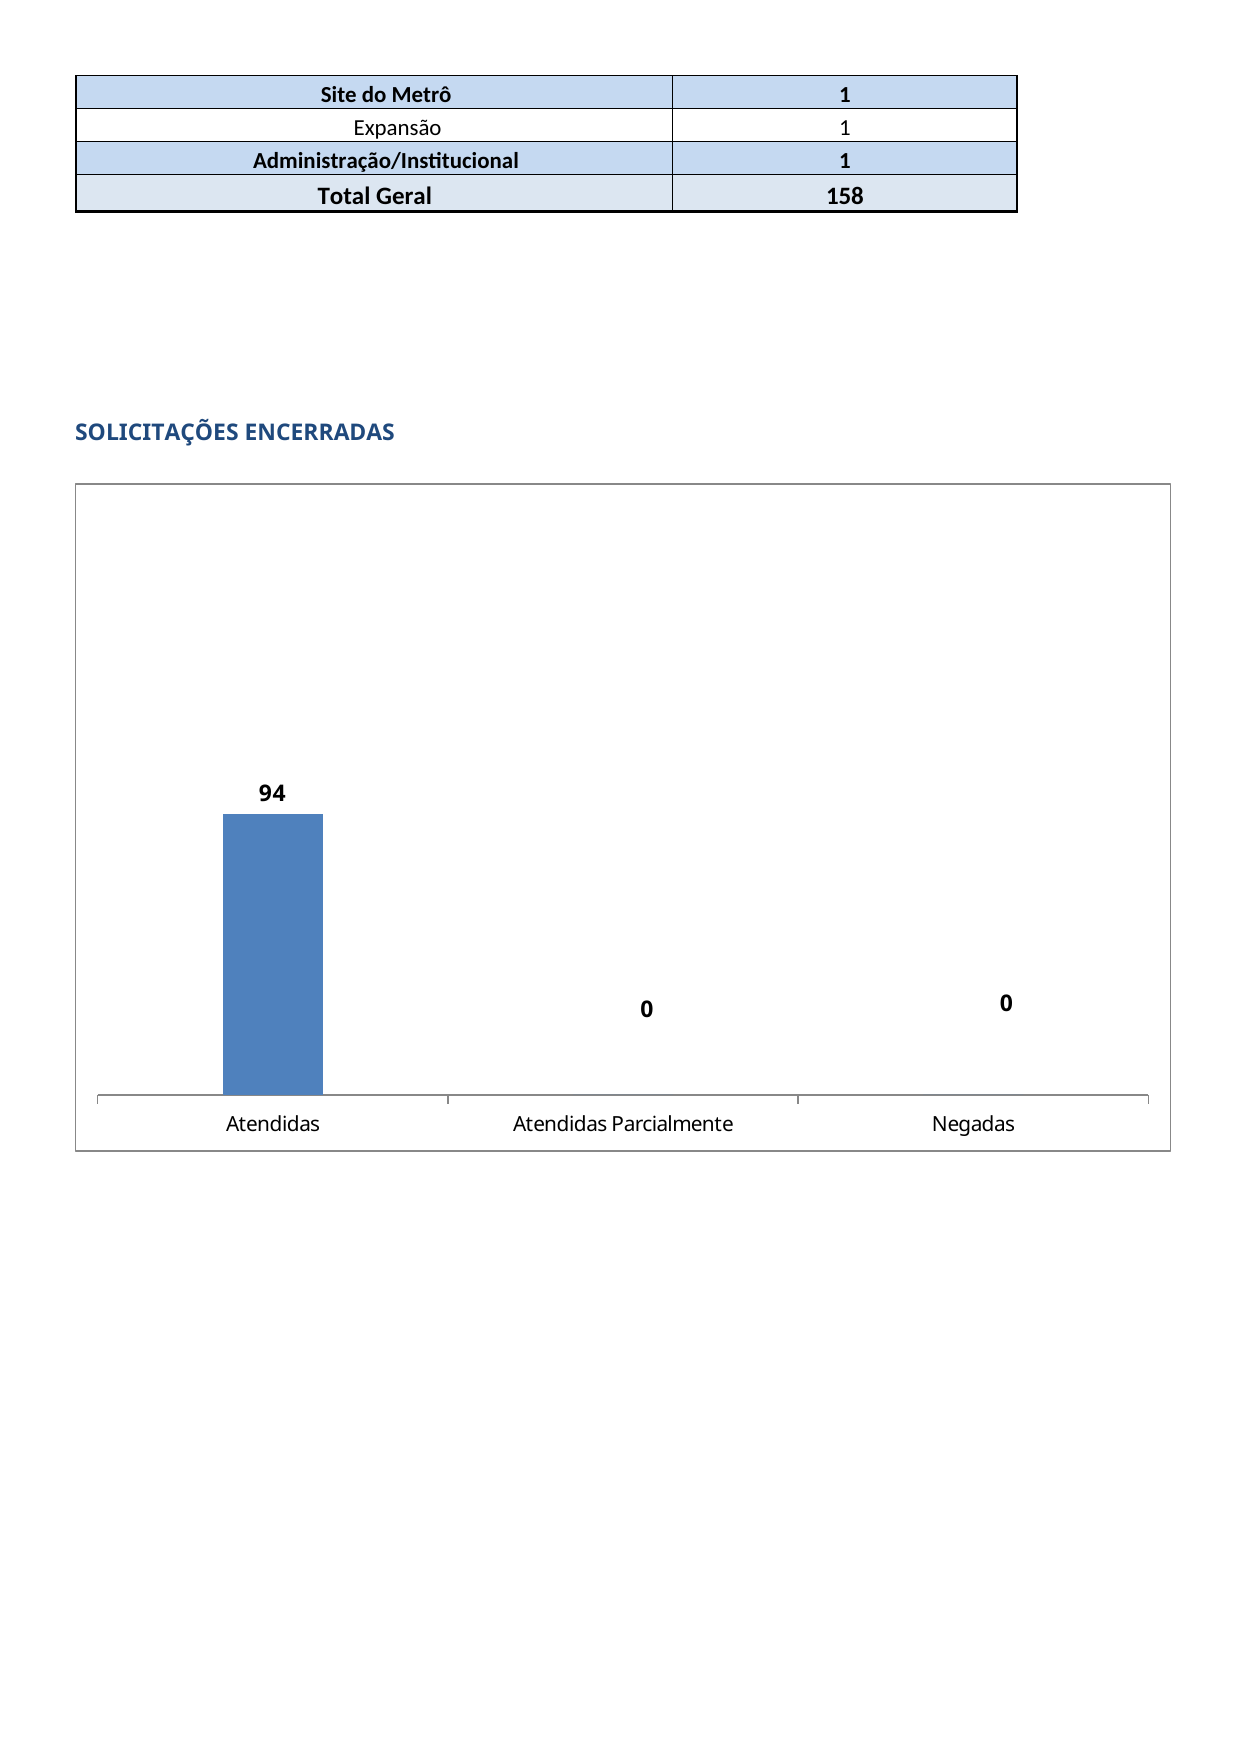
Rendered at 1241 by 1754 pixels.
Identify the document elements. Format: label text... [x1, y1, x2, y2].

table_cell 1 [673, 76, 1016, 108]
table_cell 1 [673, 142, 1016, 174]
table_cell Expansão [77, 109, 672, 141]
text SOLICITAÇÕES ENCERRADAS [75, 416, 1165, 447]
table_cell Site do Metrô [77, 76, 672, 108]
table_cell 158 [673, 175, 1016, 210]
table_cell 1 [673, 109, 1016, 141]
table_cell Total Geral [77, 175, 672, 210]
table_cell Administração/Institucional [77, 142, 672, 174]
